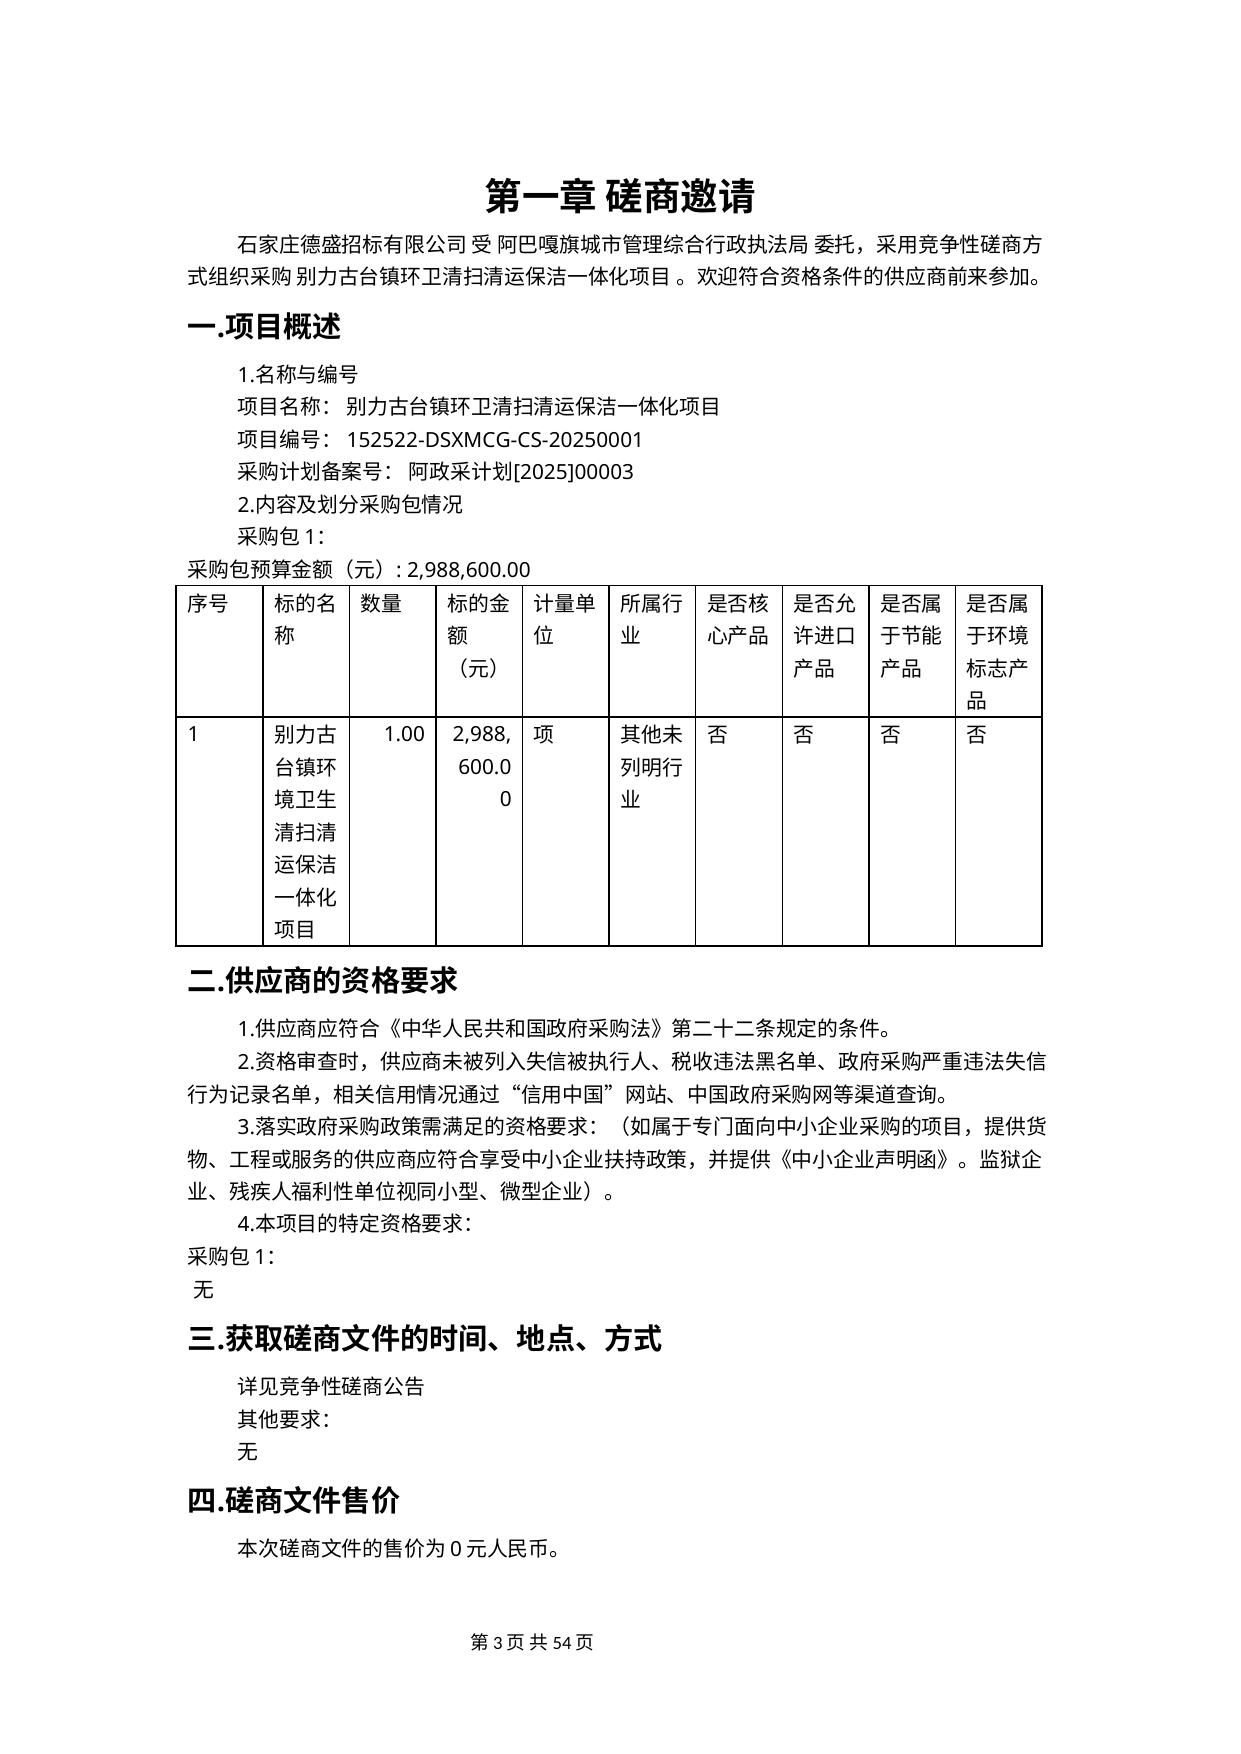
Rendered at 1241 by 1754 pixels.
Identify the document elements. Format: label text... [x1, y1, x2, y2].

text 采购计划备案号： 阿政采计划[2025]00003 [187, 454, 1053, 487]
text 4.本项目的特定资格要求： [187, 1207, 1053, 1239]
text 采购包预算金额（元）: 2,988,600.00 [187, 552, 1053, 584]
table_header 标的名称 [264, 586, 349, 716]
text 1.名称与编号 [187, 357, 1053, 389]
text 3.落实政府采购政策需满足的资格要求：（如属于专门面向中小企业采购的项目，提供货物、工程或服务的供应商应符合享受中小企业扶持政策，并提供《中小企业声明函》。监狱企业、残疾人福利性单位视同小型、微型企业）。 [187, 1109, 1053, 1207]
table_header 序号 [177, 586, 262, 716]
table_cell 否 [870, 718, 955, 945]
table_cell 2,988,600.00 [437, 718, 522, 945]
table_cell 1.00 [350, 718, 435, 945]
table_cell 否 [783, 718, 868, 945]
text 采购包1： [187, 519, 1053, 552]
table_header 所属行业 [610, 586, 695, 716]
table_header 数量 [350, 586, 435, 716]
table_cell 否 [696, 718, 782, 945]
table_header 是否属于节能产品 [870, 586, 955, 716]
table_cell 其他未列明行业 [610, 718, 695, 945]
table_cell 1 [177, 718, 262, 945]
table_header 是否允许进口产品 [783, 586, 868, 716]
text 项目名称： 别力古台镇环卫清扫清运保洁一体化项目 [187, 389, 1053, 422]
text 第一章 磋商邀请 [187, 162, 1053, 227]
text 1.供应商应符合《中华人民共和国政府采购法》第二十二条规定的条件。 [187, 1012, 1053, 1044]
text 详见竞争性磋商公告 [187, 1369, 1053, 1402]
text 四.磋商文件售价 [187, 1467, 1053, 1532]
text 2.资格审查时，供应商未被列入失信被执行人、税收违法黑名单、政府采购严重违法失信行为记录名单，相关信用情况通过“信用中国”网站、中国政府采购网等渠道查询。 [187, 1044, 1053, 1109]
text 项目编号： 152522-DSXMCG-CS-20250001 [187, 422, 1053, 454]
table_cell 别力古台镇环境卫生清扫清运保洁一体化项目 [264, 718, 349, 945]
table_cell 否 [956, 718, 1041, 945]
text 无 [187, 1434, 1053, 1467]
text 三.获取磋商文件的时间、地点、方式 [187, 1304, 1053, 1369]
table_cell 项 [523, 718, 608, 945]
table_header 是否属于环境标志产品 [956, 586, 1041, 716]
table_header 标的金额 （元） [437, 586, 522, 716]
text 一.项目概述 [187, 292, 1053, 357]
text 二.供应商的资格要求 [187, 947, 1053, 1012]
table_header 计量单位 [523, 586, 608, 716]
text 其他要求： [187, 1402, 1053, 1434]
text 采购包1： [187, 1239, 1053, 1272]
text 石家庄德盛招标有限公司 受 阿巴嘎旗城市管理综合行政执法局 委托，采用竞争性磋商方式组织采购 别力古台镇环卫清扫清运保洁一体化项目 。欢迎符合资格条件的供应商前来参加。 [187, 227, 1053, 292]
text 本次磋商文件的售价为0元人民币。 [187, 1532, 1053, 1564]
text 2.内容及划分采购包情况 [187, 487, 1053, 519]
table_header 是否核心产品 [696, 586, 782, 716]
text 无 [187, 1272, 1053, 1304]
